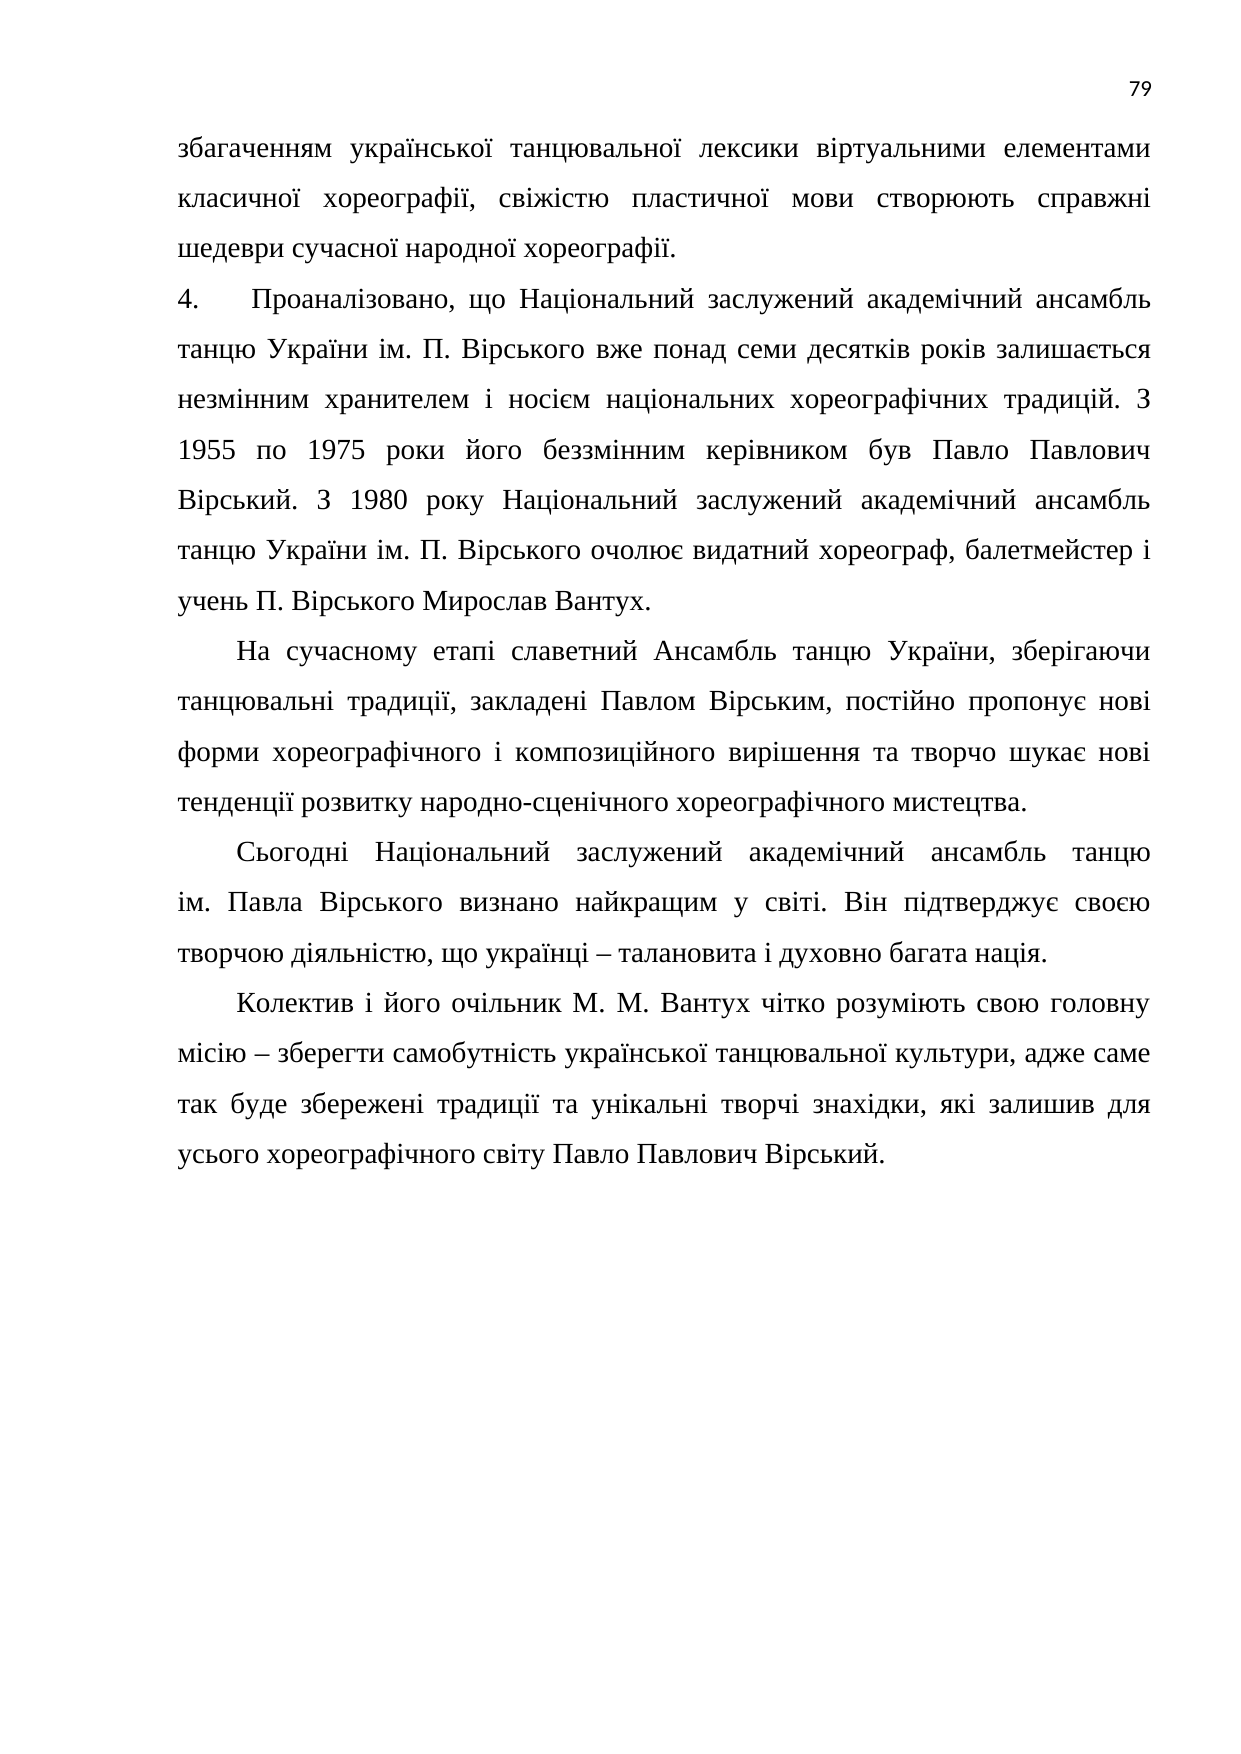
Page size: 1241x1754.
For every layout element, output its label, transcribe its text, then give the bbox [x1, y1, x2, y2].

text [177, 130, 1152, 264]
text На сучасному етапі славетний Ансамбль танцю України, зберігаючи танцювальні традиції, закладені Павлом Вірським, постійно пропонує нові форми хореографічного і композиційного вирішення та творчо шукає нові тенденції розвитку народно-сценічного хореографічного мистецтва. [177, 633, 1152, 817]
text Колектив і його очільник М. М. Вантух чітко розуміють свою головну місію – зберегти самобутність української танцювальної культури, адже саме так буде збережені традиції та унікальні творчі знахідки, які залишив для усього хореографічного світу Павло Павлович Вірський. [177, 985, 1152, 1170]
text Сьогодні Національний заслужений академічний ансамбль танцю ім. Павла Вірського визнано найкращим у світі. Він підтверджує своєю творчою діяльністю, що українці – талановита і духовно багата нація. [177, 834, 1152, 968]
list Проаналізовано, що Національний заслужений академічний ансамбль танцю України ім. П. Вірського вже понад семи десятків років залишається незмінним хранителем і носієм національних хореографічних традицій. З 1955 по 1975 роки його беззмінним керівником був Павло Павлович Вірський. З 1980 року Національний заслужений академічний ансамбль танцю України ім. П. Вірського очолює видатний хореограф, балетмейстер і учень П. Вірського Мирослав Вантух. [177, 281, 1152, 616]
